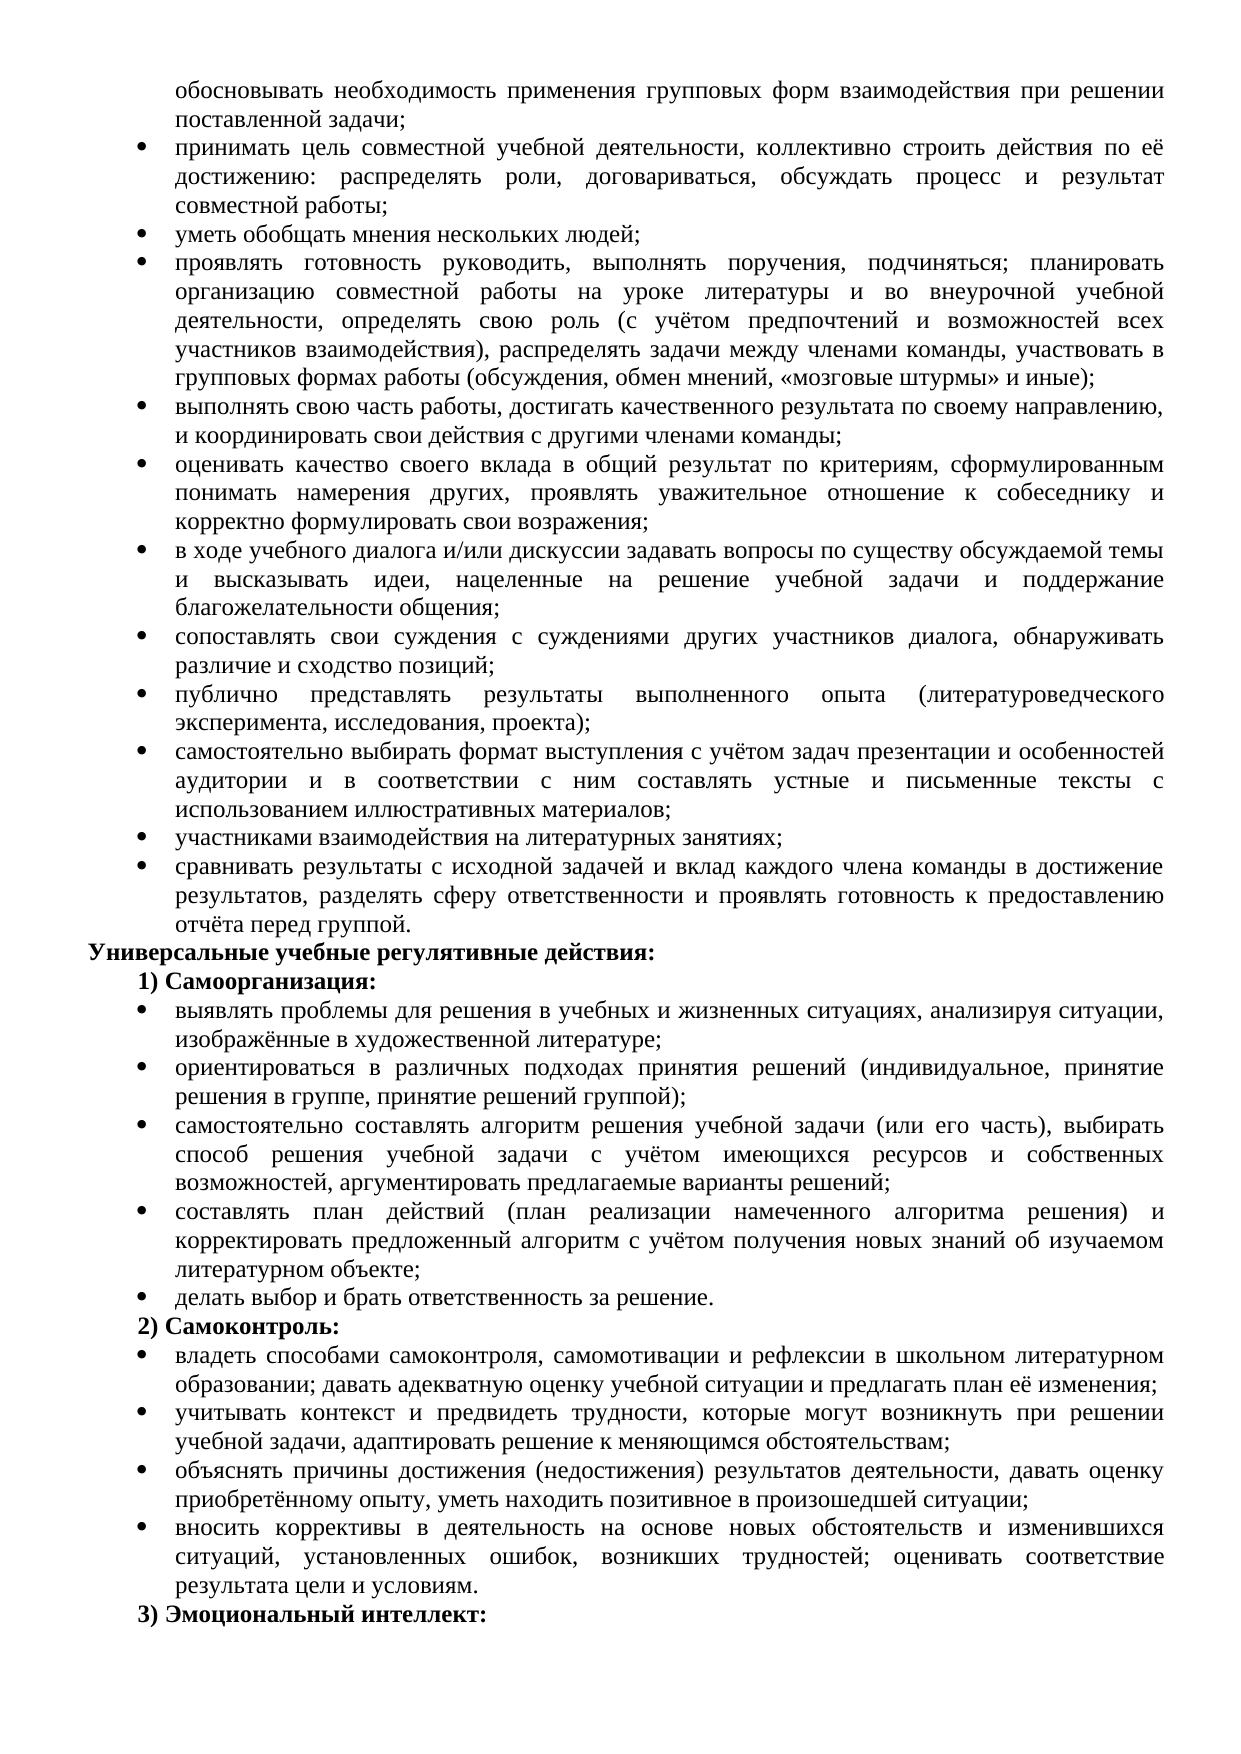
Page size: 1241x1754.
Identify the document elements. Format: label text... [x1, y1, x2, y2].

list участниками взаимодействия на литературных занятиях; [137, 822, 1165, 851]
list самостоятельно составлять алгоритм решения учебной задачи (или его часть), выбирать способ решения учебной задачи с учётом имеющихся ресурсов и собственных возможностей, аргументировать предлагаемые варианты решений; [137, 1110, 1165, 1196]
list выполнять свою часть работы, достигать качественного результата по своему направлению, и координировать свои действия с другими членами команды; [137, 391, 1165, 449]
list в ходе учебного диалога и/или дискуссии задавать вопросы по существу обсуждаемой темы и высказывать идеи, нацеленные на решение учебной задачи и поддержание благожелательности общения; [137, 535, 1165, 621]
text Универсальные учебные регулятивные действия: [87, 937, 1165, 966]
list уметь обобщать мнения нескольких людей; [137, 219, 1165, 247]
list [137, 75, 1165, 132]
list объяснять причины достижения (недостижения) результатов деятельности, давать оценку приобретённому опыту, уметь находить позитивное в произошедшей ситуации; [137, 1455, 1165, 1512]
list принимать цель совместной учебной деятельности, коллективно строить действия по её достижению: распределять роли, договариваться, обсуждать процесс и результат совместной работы; [137, 132, 1165, 219]
list проявлять готовность руководить, выполнять поручения, подчиняться; планировать организацию совместной работы на уроке литературы и во внеурочной учебной деятельности, определять свою роль (с учётом предпочтений и возможностей всех участников взаимодействия), распределять задачи между членами команды, участвовать в групповых формах работы (обсуждения, обмен мнений, «мозговые штурмы» и иные); [137, 247, 1165, 391]
list самостоятельно выбирать формат выступления с учётом задач презентации и особенностей аудитории и в соответствии с ним составлять устные и письменные тексты с использованием иллюстративных материалов; [137, 736, 1165, 822]
list вносить коррективы в деятельность на основе новых обстоятельств и изменившихся ситуаций, установленных ошибок, возникших трудностей; оценивать соответствие результата цели и условиям. [137, 1512, 1165, 1599]
list учитывать контекст и предвидеть трудности, которые могут возникнуть при решении учебной задачи, адаптировать решение к меняющимся обстоятельствам; [137, 1397, 1165, 1455]
list оценивать качество своего вклада в общий результат по критериям, сформулированным понимать намерения других, проявлять уважительное отношение к собеседнику и корректно формулировать свои возражения; [137, 449, 1165, 535]
text 1) Самоорганизация: [75, 966, 1165, 995]
list делать выбор и брать ответственность за решение. [137, 1282, 1165, 1311]
list выявлять проблемы для решения в учебных и жизненных ситуациях, анализируя ситуации, изображённые в художественной литературе; [137, 995, 1165, 1052]
list составлять план действий (план реализации намеченного алгоритма решения) и корректировать предложенный алгоритм с учётом получения новых знаний об изучаемом литературном объекте; [137, 1196, 1165, 1282]
text 2) Самоконтроль: [75, 1311, 1165, 1340]
list ориентироваться в различных подходах принятия решений (индивидуальное, принятие решения в группе, принятие решений группой); [137, 1052, 1165, 1110]
list сравнивать результаты с исходной задачей и вклад каждого члена команды в достижение результатов, разделять сферу ответственности и проявлять готовность к предоставлению отчёта перед группой. [137, 851, 1165, 937]
list владеть способами самоконтроля, самомотивации и рефлексии в школьном литературном образовании; давать адекватную оценку учебной ситуации и предлагать план её изменения; [137, 1340, 1165, 1397]
list публично представлять результаты выполненного опыта (литературоведческого эксперимента, исследования, проекта); [137, 679, 1165, 736]
text 3) Эмоциональный интеллект: [75, 1599, 1165, 1627]
list сопоставлять свои суждения с суждениями других участников диалога, обнаруживать различие и сходство позиций; [137, 621, 1165, 679]
